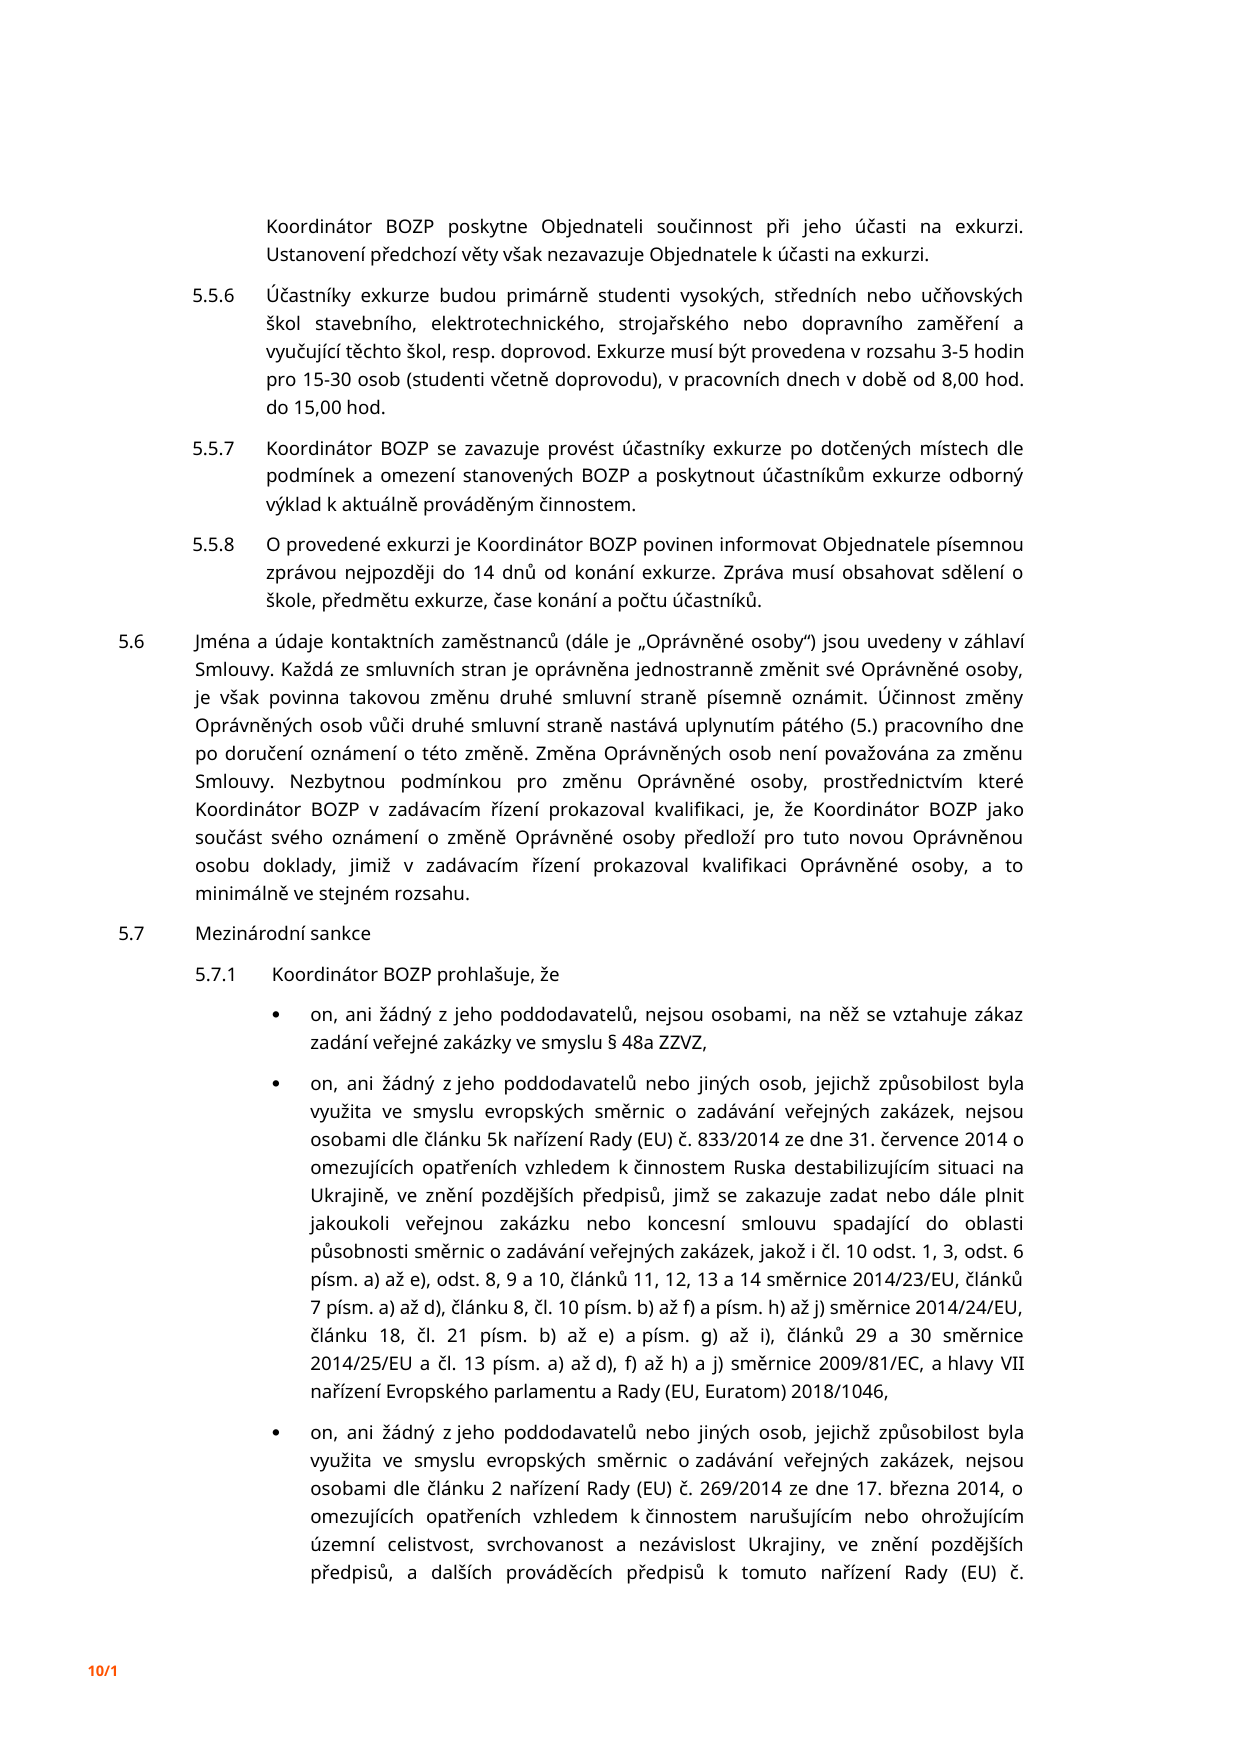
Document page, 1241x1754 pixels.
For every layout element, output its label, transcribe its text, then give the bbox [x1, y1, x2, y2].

list on, ani žádný z jeho poddodavatelů nebo jiných osob, jejichž způsobilost byla využita ve smyslu evropských směrnic o zadávání veřejných zakázek, nejsou osobami dle článku 5k nařízení Rady (EU) č. 833/2014 ze dne 31. července 2014 o omezujících opatřeních vzhledem k činnostem Ruska destabilizujícím situaci na Ukrajině, ve znění pozdějších předpisů, jimž se zakazuje zadat nebo dále plnit jakoukoli veřejnou zakázku nebo koncesní smlouvu spadající do oblasti působnosti směrnic o zadávání veřejných zakázek, jakož i čl. 10 odst. 1, 3, odst. 6 písm. a) až e), odst. 8, 9 a 10, článků 11, 12, 13 a 14 směrnice 2014/23/EU, článků 7 písm. a) až d), článku 8, čl. 10 písm. b) až f) a písm. h) až j) směrnice 2014/24/EU, článku 18, čl. 21 písm. b) až e) a písm. g) až i), článků 29 a 30 směrnice 2014/25/EU a čl. 13 písm. a) až d), f) až h) a j) směrnice 2009/81/EC, a hlavy VII nařízení Evropského parlamentu a Rady (EU, Euratom) 2018/1046, [273, 1070, 1024, 1404]
list Koordinátor BOZP se zavazuje provést účastníky exkurze po dotčených místech dle podmínek a omezení stanovených BOZP a poskytnout účastníkům exkurze odborný výklad k aktuálně prováděným činnostem. [192, 435, 1024, 516]
list O provedené exkurzi je Koordinátor BOZP povinen informovat Objednatele písemnou zprávou nejpozději do 14 dnů od konání exkurze. Zpráva musí obsahovat sdělení o škole, předmětu exkurze, čase konání a počtu účastníků. [192, 531, 1024, 613]
list Koordinátor BOZP prohlašuje, že [195, 961, 1024, 987]
list Mezinárodní sankce [118, 921, 1024, 946]
list Účastníky exkurze budou primárně studenti vysokých, středních nebo učňovských škol stavebního, elektrotechnického, strojařského nebo dopravního zaměření a vyučující těchto škol, resp. doprovod. Exkurze musí být provedena v rozsahu 3-5 hodin pro 15-30 osob (studenti včetně doprovodu), v pracovních dnech v době od 8,00 hod. do 15,00 hod. [192, 282, 1024, 420]
list Jména a údaje kontaktních zaměstnanců (dále je „Oprávněné osoby“) jsou uvedeny v záhlaví Smlouvy. Každá ze smluvních stran je oprávněna jednostranně změnit své Oprávněné osoby, je však povinna takovou změnu druhé smluvní straně písemně oznámit. Účinnost změny Oprávněných osob vůči druhé smluvní straně nastává uplynutím pátého (5.) pracovního dne po doručení oznámení o této změně. Změna Oprávněných osob není považována za změnu Smlouvy. Nezbytnou podmínkou pro změnu Oprávněné osoby, prostřednictvím které Koordinátor BOZP v zadávacím řízení prokazoval kvalifikaci, je, že Koordinátor BOZP jako součást svého oznámení o změně Oprávněné osoby předloží pro tuto novou Oprávněnou osobu doklady, jimiž v zadávacím řízení prokazoval kvalifikaci Oprávněné osoby, a to minimálně ve stejném rozsahu. [118, 628, 1024, 906]
list on, ani žádný z jeho poddodavatelů, nejsou osobami, na něž se vztahuje zákaz zadání veřejné zakázky ve smyslu § 48a ZZVZ, [273, 1002, 1024, 1055]
